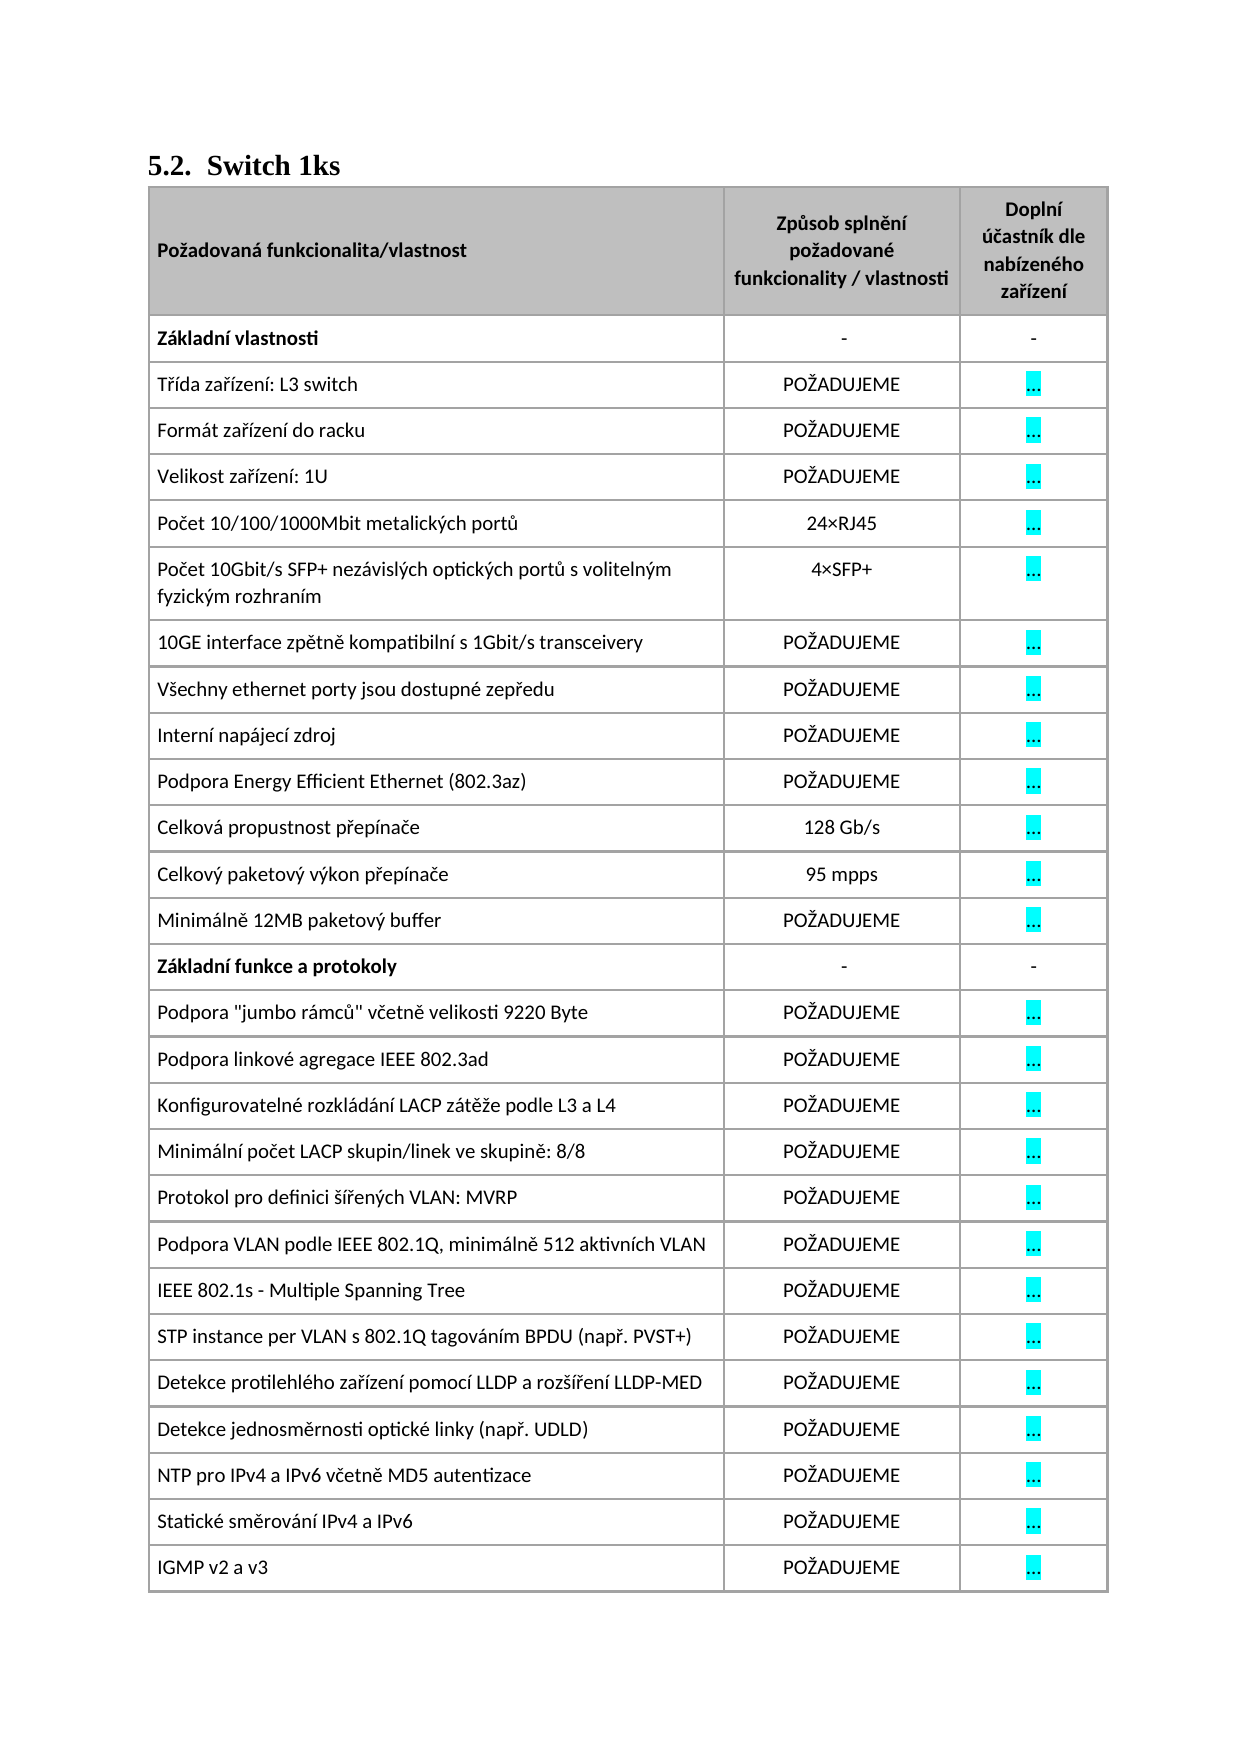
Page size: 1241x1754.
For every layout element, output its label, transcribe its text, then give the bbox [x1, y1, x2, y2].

table_cell Základní funkce a protokoly [150, 945, 723, 989]
table_cell … [961, 806, 1106, 850]
table_cell … [961, 714, 1106, 758]
table_cell POŽADUJEME [725, 668, 959, 712]
table_cell POŽADUJEME [725, 455, 959, 499]
table_cell - [961, 945, 1106, 989]
table_cell 10GE interface zpětně kompatibilní s 1Gbit/s transceivery [150, 621, 723, 665]
table_cell Interní napájecí zdroj [150, 714, 723, 758]
table_cell … [961, 548, 1106, 619]
table_cell … [961, 1084, 1106, 1128]
table_cell Všechny ethernet porty jsou dostupné zepředu [150, 668, 723, 712]
table_cell IGMP v2 a v3 [150, 1546, 723, 1590]
table_cell Minimálně 12MB paketový buffer [150, 899, 723, 943]
table_cell POŽADUJEME [725, 363, 959, 407]
table_cell POŽADUJEME [725, 1130, 959, 1174]
table_cell Třída zařízení: L3 switch [150, 363, 723, 407]
table_cell Detekce protilehlého zařízení pomocí LLDP a rozšíření LLDP-MED [150, 1361, 723, 1405]
table_cell Velikost zařízení: 1U [150, 455, 723, 499]
table_cell … [961, 1269, 1106, 1313]
table_cell Počet 10Gbit/s SFP+ nezávislých optických portů s volitelným fyzickým rozhraním [150, 548, 723, 619]
table_cell 24×RJ45 [725, 501, 959, 546]
table_cell … [961, 1038, 1106, 1082]
table_cell Celkový paketový výkon přepínače [150, 853, 723, 897]
table_cell POŽADUJEME [725, 991, 959, 1035]
table_header Doplní účastník dle nabízeného zařízení [961, 188, 1106, 314]
table_cell … [961, 1454, 1106, 1498]
table_cell … [961, 991, 1106, 1035]
table_cell POŽADUJEME [725, 1500, 959, 1544]
table_cell STP instance per VLAN s 802.1Q tagováním BPDU (např. PVST+) [150, 1315, 723, 1359]
table_cell … [961, 363, 1106, 407]
table_cell … [961, 1130, 1106, 1174]
table_cell POŽADUJEME [725, 1084, 959, 1128]
table_cell … [961, 1500, 1106, 1544]
table_cell … [961, 501, 1106, 546]
table_cell Konfigurovatelné rozkládání LACP zátěže podle L3 a L4 [150, 1084, 723, 1128]
table_cell … [961, 1176, 1106, 1220]
table_cell POŽADUJEME [725, 1546, 959, 1590]
table_cell Podpora Energy Efficient Ethernet (802.3az) [150, 760, 723, 804]
table_cell - [725, 316, 959, 361]
table_cell … [961, 1546, 1106, 1590]
table_cell IEEE 802.1s - Multiple Spanning Tree [150, 1269, 723, 1313]
table_cell Protokol pro definici šířených VLAN: MVRP [150, 1176, 723, 1220]
table_cell … [961, 668, 1106, 712]
table_cell POŽADUJEME [725, 1269, 959, 1313]
table_cell POŽADUJEME [725, 409, 959, 453]
table_cell POŽADUJEME [725, 1176, 959, 1220]
table_cell POŽADUJEME [725, 1223, 959, 1267]
table_cell Statické směrování IPv4 a IPv6 [150, 1500, 723, 1544]
table_cell … [961, 760, 1106, 804]
table_cell … [961, 1408, 1106, 1452]
table_cell … [961, 1223, 1106, 1267]
table_cell Formát zařízení do racku [150, 409, 723, 453]
table_cell POŽADUJEME [725, 1361, 959, 1405]
table_cell POŽADUJEME [725, 621, 959, 665]
table_cell … [961, 455, 1106, 499]
table_cell 128 Gb/s [725, 806, 959, 850]
table_cell Základní vlastnosti [150, 316, 723, 361]
table_cell 4×SFP+ [725, 548, 959, 619]
table_cell … [961, 409, 1106, 453]
table_cell POŽADUJEME [725, 899, 959, 943]
table_cell POŽADUJEME [725, 1454, 959, 1498]
table_cell Podpora "jumbo rámců" včetně velikosti 9220 Byte [150, 991, 723, 1035]
table_cell Počet 10/100/1000Mbit metalických portů [150, 501, 723, 546]
table_cell … [961, 1315, 1106, 1359]
table_cell POŽADUJEME [725, 1315, 959, 1359]
table_header Požadovaná funkcionalita/vlastnost [150, 188, 723, 314]
table_cell Minimální počet LACP skupin/linek ve skupině: 8/8 [150, 1130, 723, 1174]
table_cell POŽADUJEME [725, 714, 959, 758]
table_cell Detekce jednosměrnosti optické linky (např. UDLD) [150, 1408, 723, 1452]
subtitle Switch 1ks [148, 148, 1093, 181]
table_cell POŽADUJEME [725, 1408, 959, 1452]
table_cell POŽADUJEME [725, 760, 959, 804]
table_cell … [961, 621, 1106, 665]
table_cell Celková propustnost přepínače [150, 806, 723, 850]
table_cell NTP pro IPv4 a IPv6 včetně MD5 autentizace [150, 1454, 723, 1498]
table_cell 95 mpps [725, 853, 959, 897]
table_cell - [725, 945, 959, 989]
table_cell POŽADUJEME [725, 1038, 959, 1082]
table_cell - [961, 316, 1106, 361]
table_cell … [961, 853, 1106, 897]
table_cell … [961, 1361, 1106, 1405]
table_cell Podpora VLAN podle IEEE 802.1Q, minimálně 512 aktivních VLAN [150, 1223, 723, 1267]
table_cell Podpora linkové agregace IEEE 802.3ad [150, 1038, 723, 1082]
table_cell … [961, 899, 1106, 943]
table_header Způsob splnění požadované funkcionality / vlastnosti [725, 188, 959, 314]
